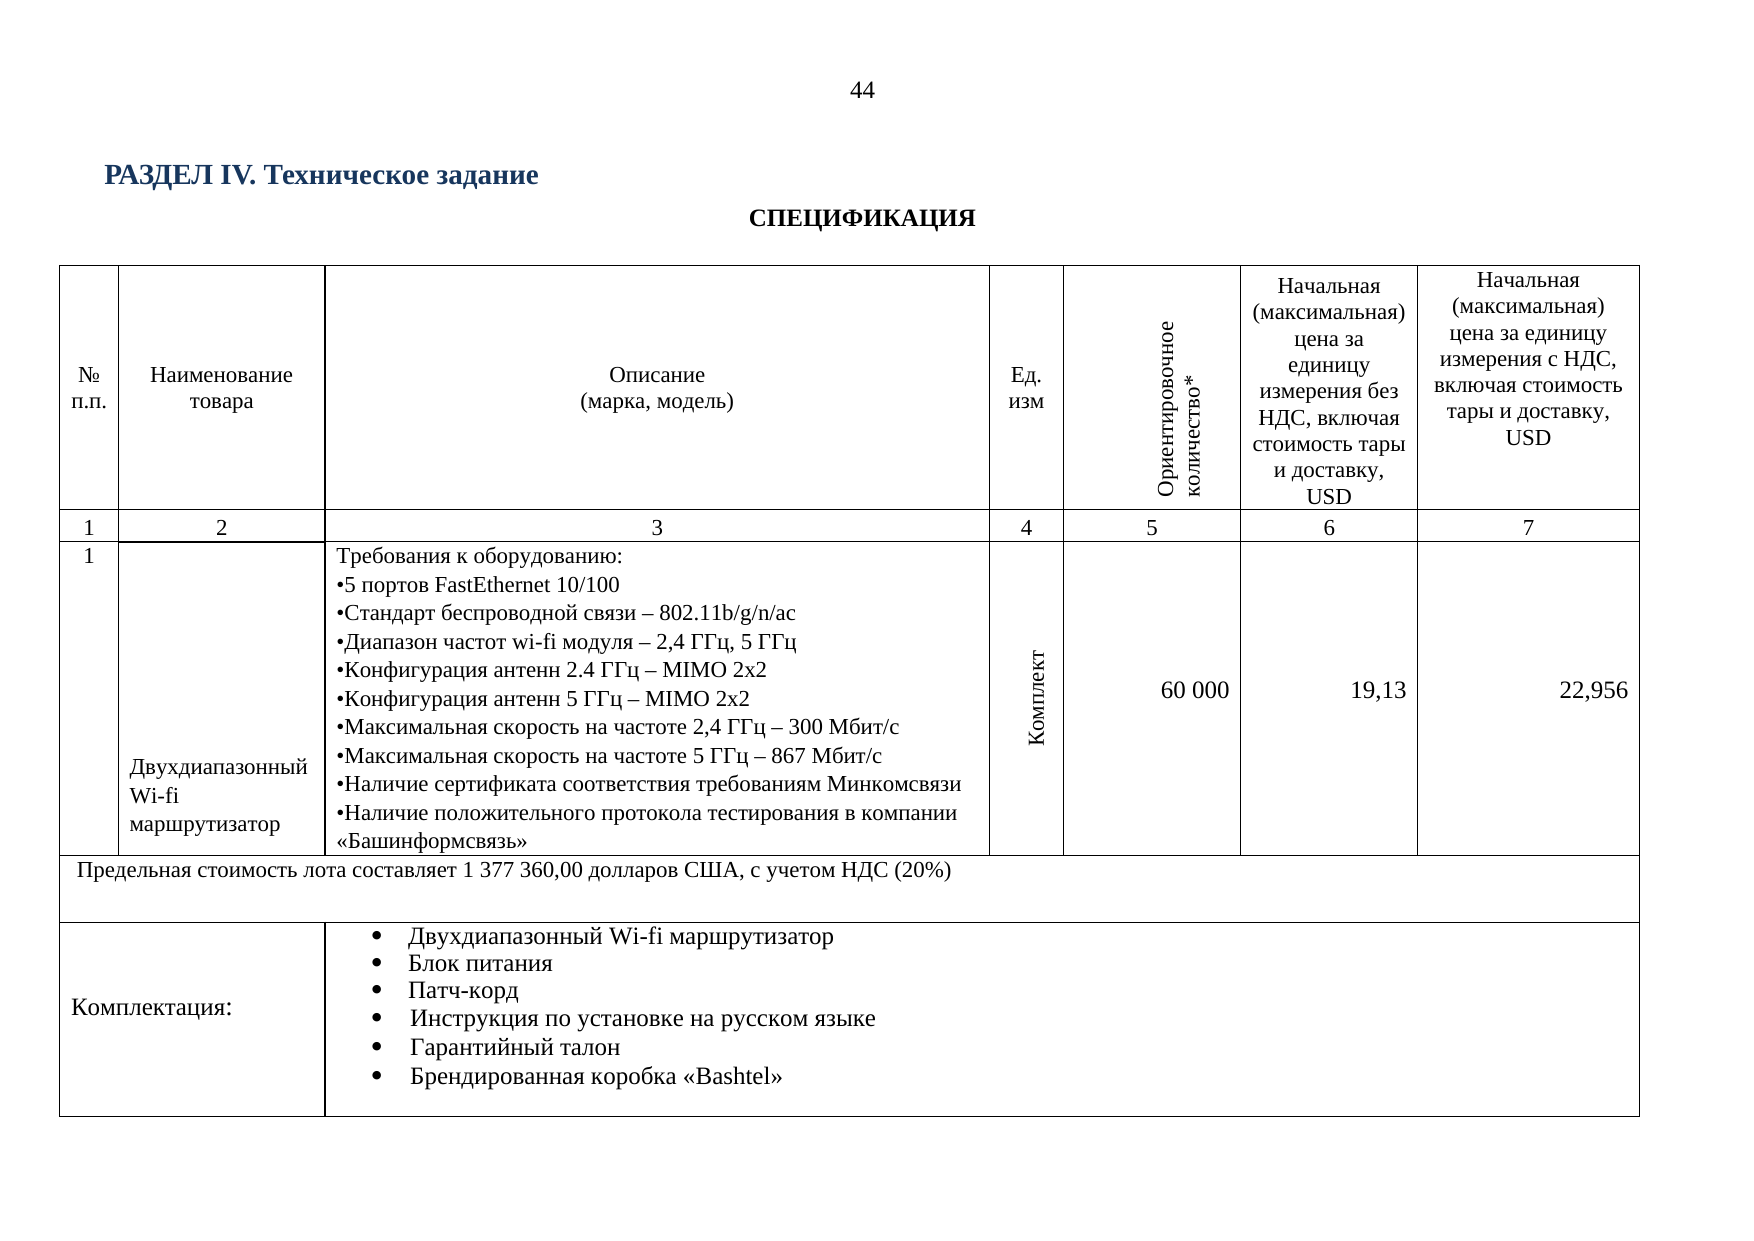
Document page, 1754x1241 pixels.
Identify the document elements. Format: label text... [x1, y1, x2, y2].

table_cell 6 [1241, 510, 1417, 541]
table_header Описание (марка, модель) [326, 266, 989, 509]
table_cell 4 [990, 510, 1063, 541]
table_cell 2 [119, 510, 324, 541]
table_cell Требования к оборудованию: •5 портов FastEthernet 10/100 •Стандарт беспроводной связи – 802.11b/g/n/ac •Диапазон частот wi-fi модуля – 2,4 ГГц, 5 ГГц •Конфигурация антенн 2.4 ГГц – MIMO 2x2 •Конфигурация антенн 5 ГГц – MIMO 2x2 •Максимальная скорость на частоте 2,4 ГГц – 300 Мбит/с •Максимальная скорость на частоте 5 ГГц – 867 Мбит/с •Наличие сертификата соответствия требованиям Минкомсвязи •Наличие положительного протокола тестирования в компании «Башинформсвязь» [326, 542, 989, 855]
table_cell 19,13 [1241, 542, 1417, 855]
table_cell Комплектация: [60, 923, 324, 1116]
table_cell 5 [1064, 510, 1240, 541]
text РАЗДЕЛ IV. Техническое задание [104, 157, 1665, 191]
table_cell Комплект [990, 542, 1063, 855]
table_cell Предельная стоимость лота составляет 1 377 360,00 долларов США, с учетом НДС (20%) [60, 856, 1639, 922]
table_header Наименование товара [119, 266, 324, 509]
table_cell 60 000 [1064, 542, 1240, 855]
text СПЕЦИФИКАЦИЯ [59, 203, 1665, 232]
table_header № п.п. [60, 266, 118, 509]
table_cell Двухдиапазонный Wi-fi маршрутизатор Блок питания Патч-корд Инструкция по установке на русском языке Гарантийный талон Брендированная коробка «Bashtel» [326, 923, 1639, 1116]
table_header Начальная (максимальная) цена за единицу измерения с НДС, включая стоимость тары и доставку, USD [1418, 266, 1639, 509]
table_header Eд. изм [990, 266, 1063, 509]
table_header Начальная (максимальная) цена за единицу измерения без НДС, включая стоимость тары и доставку, USD [1241, 266, 1417, 509]
table_cell Двухдиапазонный Wi-fi маршрутизатор [119, 543, 324, 855]
table_cell 1 [60, 542, 118, 855]
table_cell 3 [326, 510, 989, 541]
table_cell 1 [60, 510, 118, 541]
table_cell 7 [1418, 510, 1639, 541]
table_header Ориентировочное количество* [1064, 266, 1240, 509]
table_cell 22,956 [1418, 542, 1639, 855]
